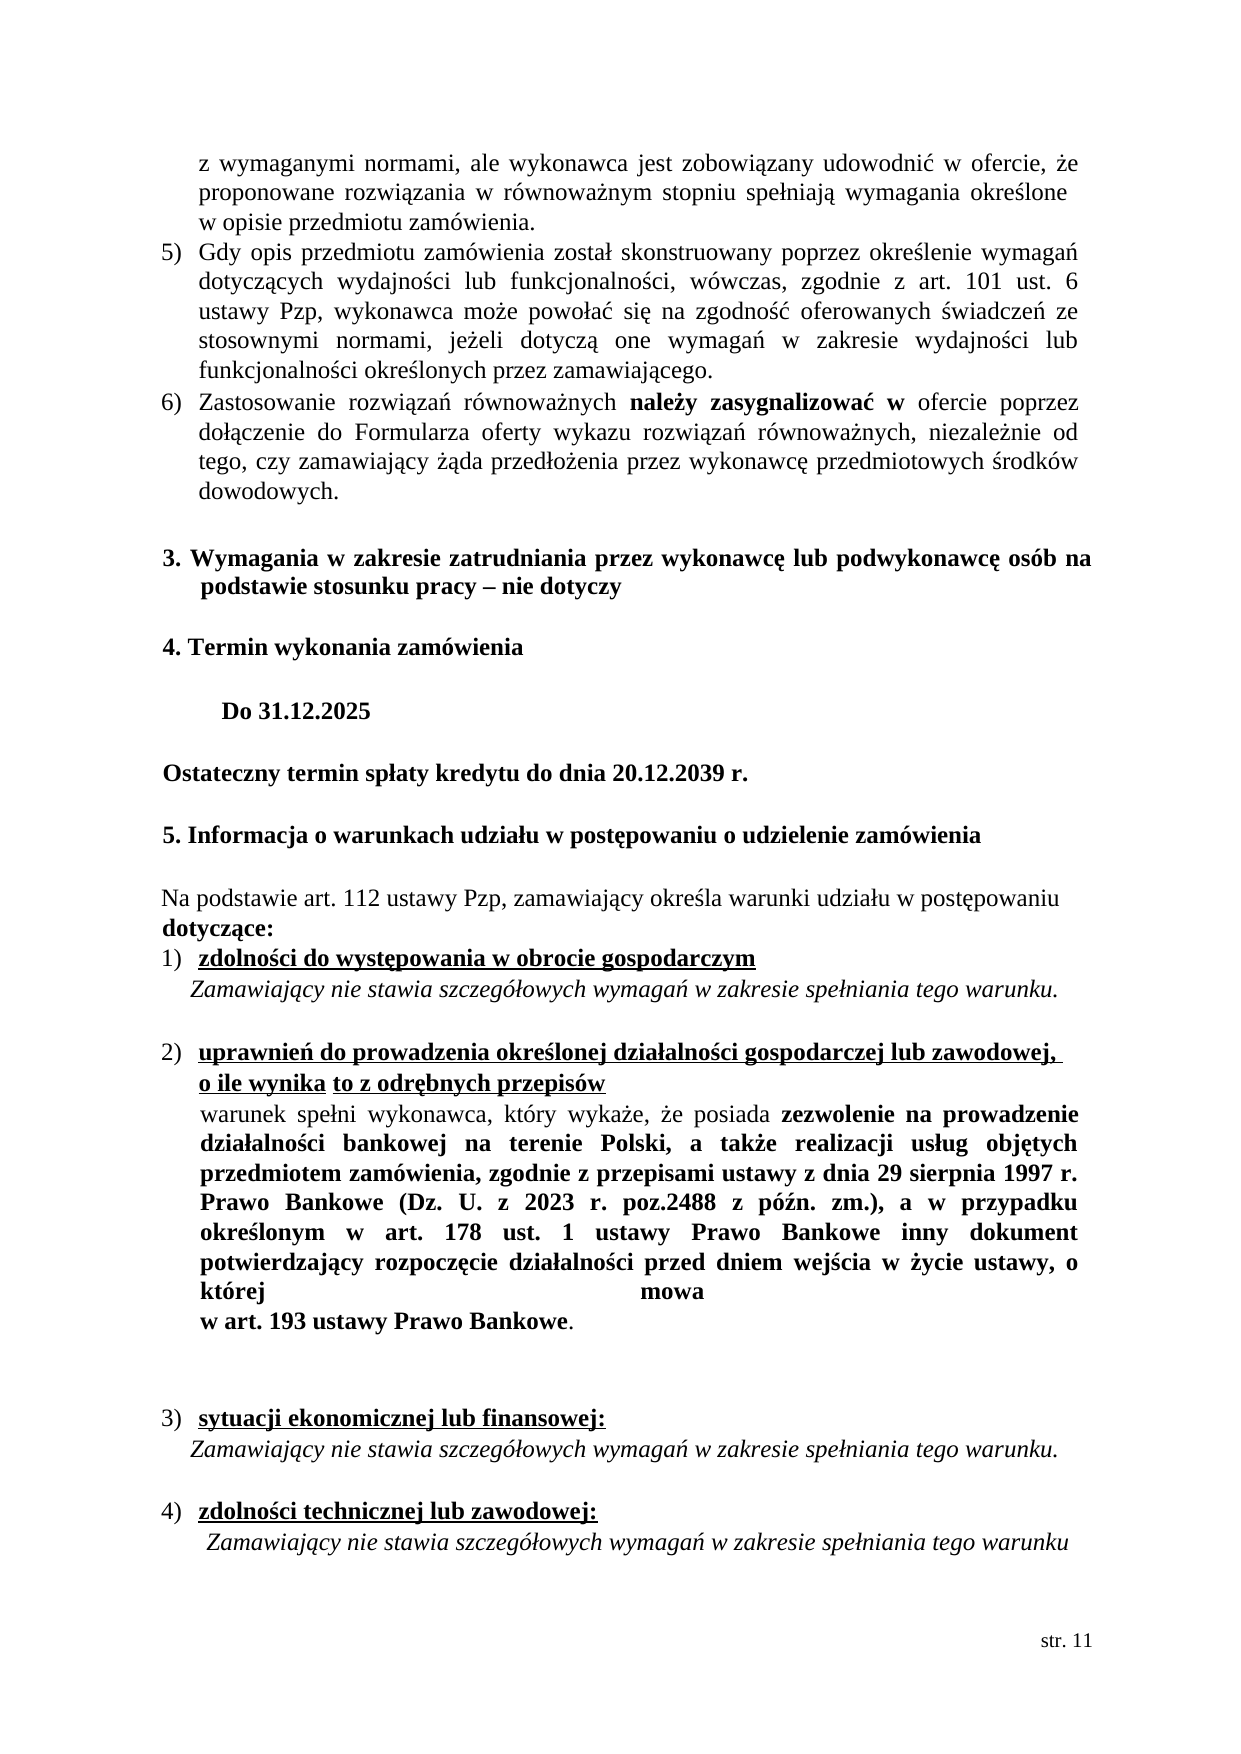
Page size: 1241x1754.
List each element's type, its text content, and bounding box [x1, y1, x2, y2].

text Zamawiający nie stawia szczegółowych wymagań w zakresie spełniania tego warunku. [183, 974, 1080, 1003]
text 3. Wymagania w zakresie zatrudniania przez wykonawcę lub podwykonawcę osób na podstawie stosunku pracy – nie dotyczy [162, 543, 1093, 600]
list sytuacji ekonomicznej lub finansowej: [161, 1403, 1093, 1432]
text Na podstawie art. 112 ustawy Pzp, zamawiający określa warunki udziału w postępowaniu dotyczące: [161, 883, 1093, 942]
text 4. Termin wykonania zamówienia [162, 632, 1093, 661]
text warunek spełni wykonawca, który wykaże, że posiada zezwolenie na prowadzenie działalności bankowej na terenie Polski, a także realizacji usług objętych przedmiotem zamówienia, zgodnie z przepisami ustawy z dnia 29 sierpnia 1997 r. Prawo Bankowe (Dz. U. z 2023 r. poz.2488 z późn. zm.), a w przypadku określonym w art. 178 ust. 1 ustawy Prawo Bankowe inny dokument potwierdzający rozpoczęcie działalności przed dniem wejścia w życie ustawy, o której mowa w art. 193 ustawy Prawo Bankowe. [200, 1099, 1079, 1334]
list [161, 148, 1079, 236]
text Do 31.12.2025 [162, 696, 1093, 725]
text Zamawiający nie stawia szczegółowych wymagań w zakresie spełniania tego warunku. [183, 1434, 1080, 1463]
text 5. Informacja o warunkach udziału w postępowaniu o udzielenie zamówienia [162, 821, 1093, 849]
list Zastosowanie rozwiązań równoważnych należy zasygnalizować w ofercie poprzez dołączenie do Formularza oferty wykazu rozwiązań równoważnych, niezależnie od tego, czy zamawiający żąda przedłożenia przez wykonawcę przedmiotowych środków dowodowych. [161, 387, 1079, 505]
list zdolności do występowania w obrocie gospodarczym [161, 943, 1093, 972]
list Gdy opis przedmiotu zamówienia został skonstruowany poprzez określenie wymagań dotyczących wydajności lub funkcjonalności, wówczas, zgodnie z art. 101 ust. 6 ustawy Pzp, wykonawca może powołać się na zgodność oferowanych świadczeń ze stosownymi normami, jeżeli dotyczą one wymagań w zakresie wydajności lub funkcjonalności określonych przez zamawiającego. [161, 237, 1079, 384]
text Ostateczny termin spłaty kredytu do dnia 20.12.2039 r. [162, 758, 1093, 787]
text Zamawiający nie stawia szczegółowych wymagań w zakresie spełniania tego warunku [200, 1527, 1093, 1556]
list uprawnień do prowadzenia określonej działalności gospodarczej lub zawodowej, o ile wynika to z odrębnych przepisów [161, 1037, 1093, 1096]
list zdolności technicznej lub zawodowej: [161, 1496, 1093, 1525]
